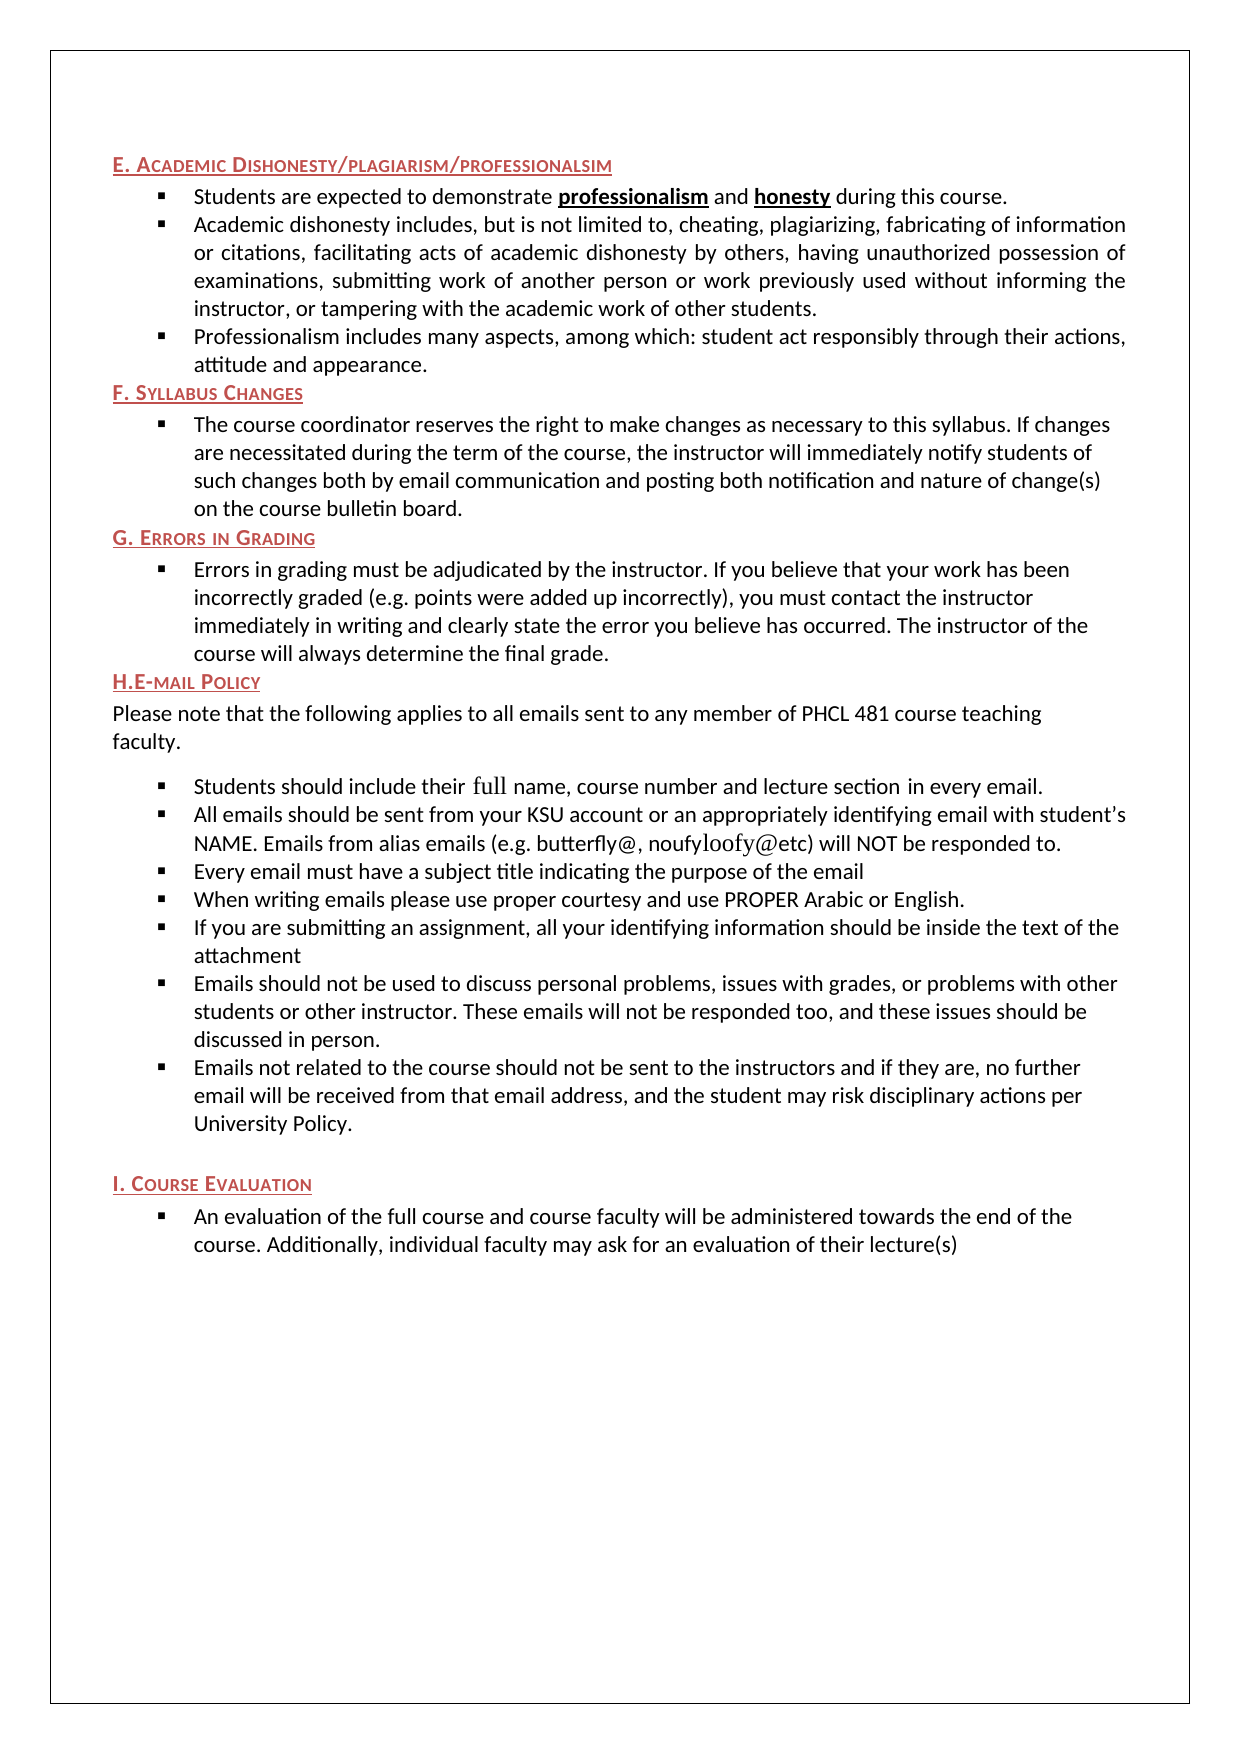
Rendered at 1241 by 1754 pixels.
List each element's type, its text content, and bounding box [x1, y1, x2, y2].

list Emails not related to the course should not be sent to the instructors and if they are, no further email will be received from that email address, and the student may risk disciplinary actions per University Policy. [156, 1053, 1128, 1137]
text G. Errors in Grading [112, 523, 1128, 551]
text H.E-mail Policy [112, 667, 1128, 695]
list Students should include their full name, course number and lecture section in every email. [156, 771, 1128, 800]
list Students are expected to demonstrate professionalism and honesty during this course. [156, 182, 1128, 210]
list If you are submitting an assignment, all your identifying information should be inside the text of the attachment [156, 913, 1128, 969]
list The course coordinator reserves the right to make changes as necessary to this syllabus. If changes are necessitated during the term of the course, the instructor will immediately notify students of such changes both by email communication and posting both notification and nature of change(s) on the course bulletin board. [156, 411, 1128, 523]
list Emails should not be used to discuss personal problems, issues with grades, or problems with other students or other instructor. These emails will not be responded too, and these issues should be discussed in person. [156, 969, 1128, 1053]
list Academic dishonesty includes, but is not limited to, cheating, plagiarizing, fabricating of information or citations, facilitating acts of academic dishonesty by others, having unauthorized possession of examinations, submitting work of another person or work previously used without informing the instructor, or tampering with the academic work of other students. [156, 210, 1128, 322]
text I. Course Evaluation [112, 1169, 1128, 1198]
text Please note that the following applies to all emails sent to any member of PHCL 481 course teaching faculty. [112, 699, 1108, 755]
list Errors in grading must be adjudicated by the instructor. If you believe that your work has been incorrectly graded (e.g. points were added up incorrectly), you must contact the instructor immediately in writing and clearly state the error you believe has occurred. The instructor of the course will always determine the final grade. [156, 555, 1128, 667]
list Professionalism includes many aspects, among which: student act responsibly through their actions, attitude and appearance. [156, 322, 1128, 378]
list An evaluation of the full course and course faculty will be administered towards the end of the course. Additionally, individual faculty may ask for an evaluation of their lecture(s) [156, 1202, 1128, 1258]
text E. Academic Dishonesty/plagiarism/professionalsim [112, 150, 1128, 178]
list Every email must have a subject title indicating the purpose of the email [156, 857, 1128, 885]
list All emails should be sent from your KSU account or an appropriately identifying email with student’s NAME. Emails from alias emails (e.g. butterfly@, noufyloofy@etc) will NOT be responded to. [156, 800, 1128, 857]
list When writing emails please use proper courtesy and use PROPER Arabic or English. [156, 885, 1128, 913]
text F. Syllabus Changes [112, 378, 1128, 406]
